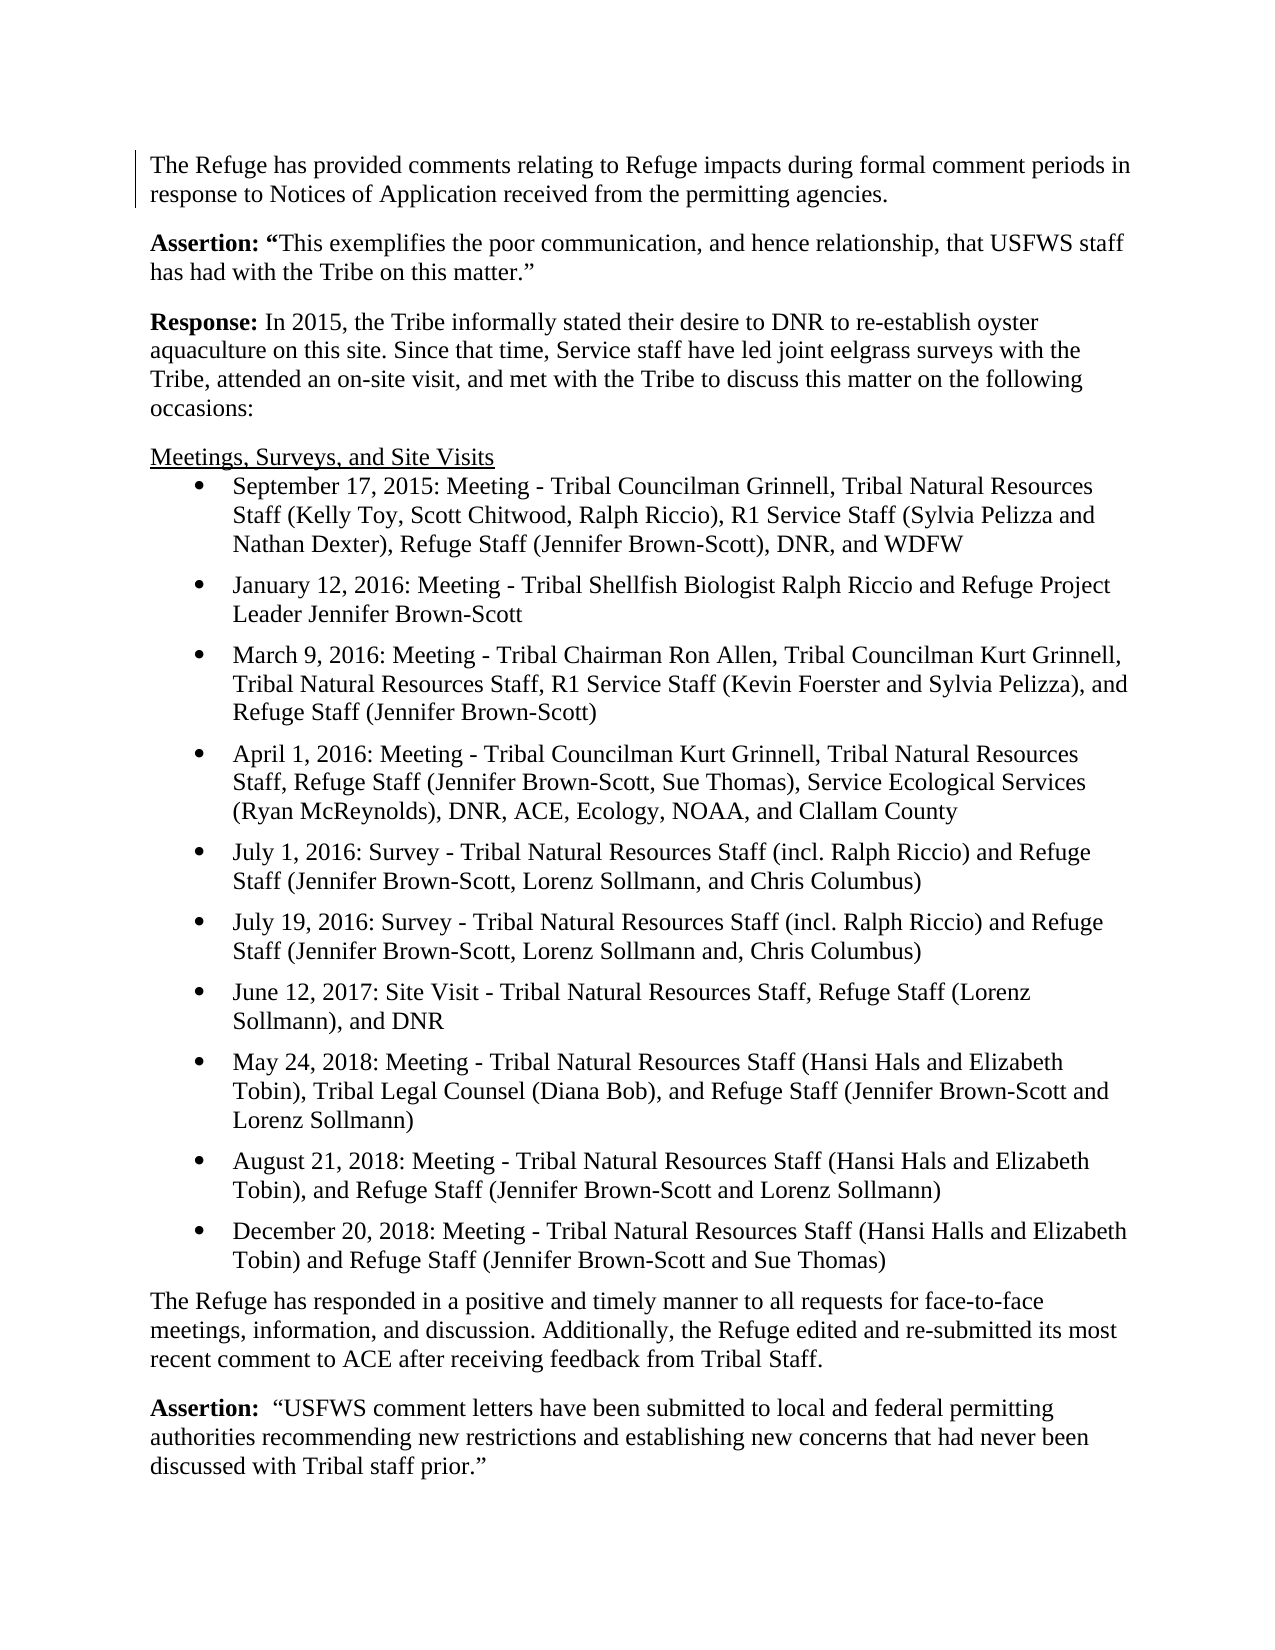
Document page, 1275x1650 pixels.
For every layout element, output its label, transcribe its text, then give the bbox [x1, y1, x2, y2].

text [150, 150, 1134, 207]
text Assertion: “This exemplifies the poor communication, and hence relationship, that USFWS staff has had with the Tribe on this matter.” [150, 228, 1134, 286]
list September 17, 2015: Meeting - Tribal Councilman Grinnell, Tribal Natural Resources Staff (Kelly Toy, Scott Chitwood, Ralph Riccio), R1 Service Staff (Sylvia Pelizza and Nathan Dexter), Refuge Staff (Jennifer Brown-Scott), DNR, and WDFW [195, 471, 1134, 557]
list April 1, 2016: Meeting - Tribal Councilman Kurt Grinnell, Tribal Natural Resources Staff, Refuge Staff (Jennifer Brown-Scott, Sue Thomas), Service Ecological Services (Ryan McReynolds), DNR, ACE, Ecology, NOAA, and Clallam County [195, 739, 1134, 825]
list March 9, 2016: Meeting - Tribal Chairman Ron Allen, Tribal Councilman Kurt Grinnell, Tribal Natural Resources Staff, R1 Service Staff (Kevin Foerster and Sylvia Pelizza), and Refuge Staff (Jennifer Brown-Scott) [195, 640, 1134, 726]
list May 24, 2018: Meeting - Tribal Natural Resources Staff (Hansi Hals and Elizabeth Tobin), Tribal Legal Counsel (Diana Bob), and Refuge Staff (Jennifer Brown-Scott and Lorenz Sollmann) [195, 1047, 1134, 1134]
list August 21, 2018: Meeting - Tribal Natural Resources Staff (Hansi Hals and Elizabeth Tobin), and Refuge Staff (Jennifer Brown-Scott and Lorenz Sollmann) [195, 1146, 1134, 1204]
text Meetings, Surveys, and Site Visits [150, 442, 1134, 471]
list December 20, 2018: Meeting - Tribal Natural Resources Staff (Hansi Halls and Elizabeth Tobin) and Refuge Staff (Jennifer Brown-Scott and Sue Thomas) [195, 1216, 1134, 1274]
list July 19, 2016: Survey - Tribal Natural Resources Staff (incl. Ralph Riccio) and Refuge Staff (Jennifer Brown-Scott, Lorenz Sollmann and, Chris Columbus) [195, 907, 1134, 965]
list January 12, 2016: Meeting - Tribal Shellfish Biologist Ralph Riccio and Refuge Project Leader Jennifer Brown-Scott [195, 570, 1134, 627]
text The Refuge has responded in a positive and timely manner to all requests for face-to-face meetings, information, and discussion. Additionally, the Refuge edited and re-submitted its most recent comment to ACE after receiving feedback from Tribal Staff. [150, 1286, 1134, 1372]
list July 1, 2016: Survey - Tribal Natural Resources Staff (incl. Ralph Riccio) and Refuge Staff (Jennifer Brown-Scott, Lorenz Sollmann, and Chris Columbus) [195, 837, 1134, 895]
list June 12, 2017: Site Visit - Tribal Natural Resources Staff, Refuge Staff (Lorenz Sollmann), and DNR [195, 977, 1134, 1035]
text Response: In 2015, the Tribe informally stated their desire to DNR to re-establish oyster aquaculture on this site. Since that time, Service staff have led joint eelgrass surveys with the Tribe, attended an on-site visit, and met with the Tribe to discuss this matter on the following occasions: [150, 307, 1134, 422]
text Assertion: “USFWS comment letters have been submitted to local and federal permitting authorities recommending new restrictions and establishing new concerns that had never been discussed with Tribal staff prior.” [150, 1393, 1134, 1479]
